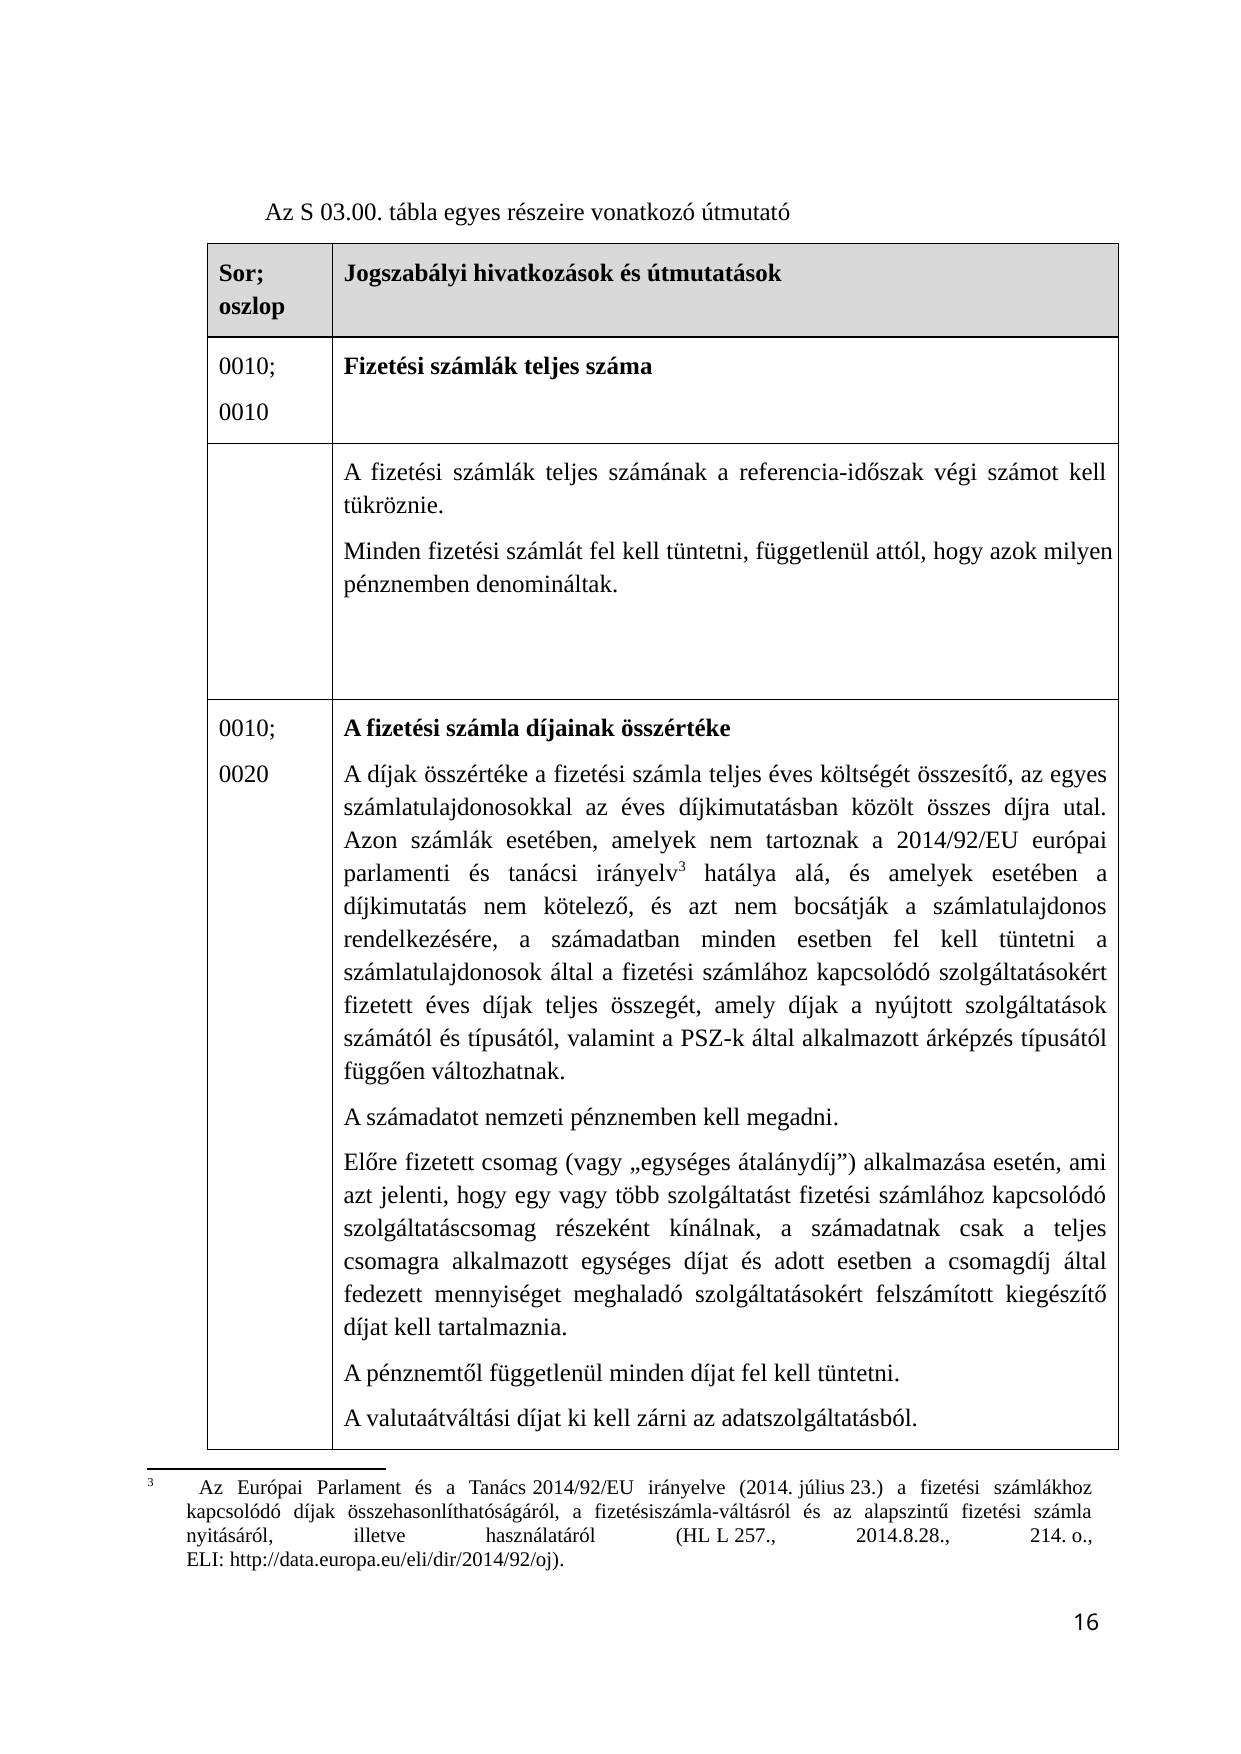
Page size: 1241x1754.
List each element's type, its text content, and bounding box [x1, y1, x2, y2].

table_cell A fizetési számlák teljes számának a referencia-időszak végi számot kell tükröznie. Minden fizetési számlát fel kell tüntetni, függetlenül attól, hogy azok milyen pénznemben denomináltak. [333, 444, 1118, 698]
table_cell [208, 444, 332, 698]
table_cell A fizetési számla díjainak összértéke A díjak összértéke a fizetési számla teljes éves költségét összesítő, az egyes számlatulajdonosokkal az éves díjkimutatásban közölt összes díjra utal. Azon számlák esetében, amelyek nem tartoznak a 2014/92/EU európai parlamenti és tanácsi irányelv hatálya alá, és amelyek esetében a díjkimutatás nem kötelező, és azt nem bocsátják a számlatulajdonos rendelkezésére, a számadatban minden esetben fel kell tüntetni a számlatulajdonosok által a fizetési számlához kapcsolódó szolgáltatásokért fizetett éves díjak teljes összegét, amely díjak a nyújtott szolgáltatások számától és típusától, valamint a PSZ-k által alkalmazott árképzés típusától függően változhatnak. A számadatot nemzeti pénznemben kell megadni. Előre fizetett csomag (vagy „egységes átalánydíj”) alkalmazása esetén, ami azt jelenti, hogy egy vagy több szolgáltatást fizetési számlához kapcsolódó szolgáltatáscsomag részeként kínálnak, a számadatnak csak a teljes csomagra alkalmazott egységes díjat és adott esetben a csomagdíj által fedezett mennyiséget meghaladó szolgáltatásokért felszámított kiegészítő díjat kell tartalmaznia. A pénznemtől függetlenül minden díjat fel kell tüntetni. A valutaátváltási díjat ki kell zárni az adatszolgáltatásból. [333, 700, 1118, 1449]
text Az S 03.00. tábla egyes részeire vonatkozó útmutató [264, 197, 1092, 226]
table_cell 0010; 0010 [208, 338, 332, 442]
table_cell 0010; 0020 [208, 700, 332, 1449]
table_header Sor; oszlop [208, 244, 332, 336]
table_header Jogszabályi hivatkozások és útmutatások [333, 244, 1118, 336]
table_cell Fizetési számlák teljes száma [333, 338, 1118, 442]
